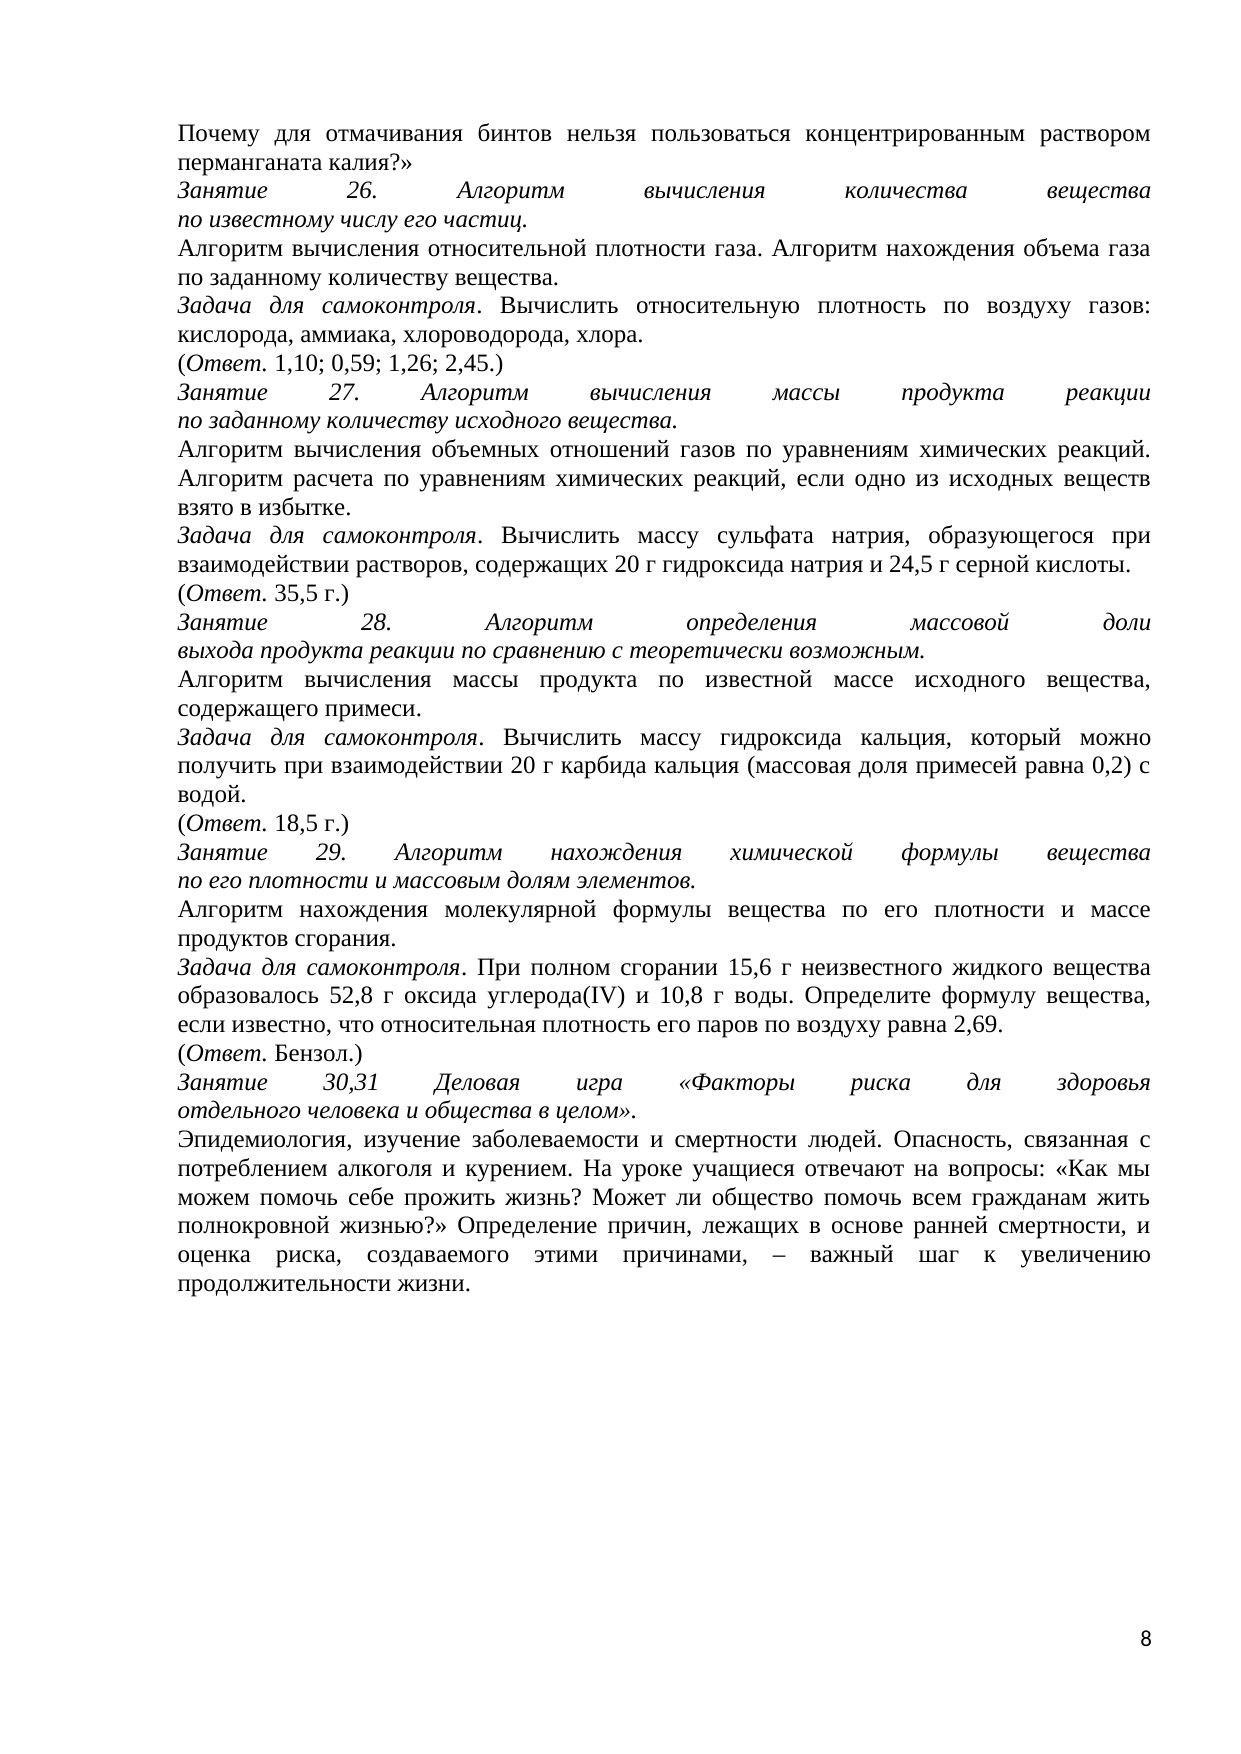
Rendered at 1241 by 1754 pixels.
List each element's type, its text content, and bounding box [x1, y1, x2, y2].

text Занятие 27. Алгоритм вычисления массы продукта реакции по заданному количеству исходного вещества. [177, 377, 1152, 434]
text Задача для самоконтроля. Вычислить массу сульфата натрия, образующегося при взаимодействии растворов, содержащих 20 г гидроксида натрия и 24,5 г серной кислоты. [177, 521, 1152, 578]
text Алгоритм вычисления относительной плотности газа. Алгоритм нахождения объема газа по заданному количеству вещества. [177, 233, 1152, 291]
text Эпидемиология, изучение заболеваемости и смертности людей. Опасность, связанная с потреблением алкоголя и курением. На уроке учащиеся отвечают на вопросы: «Как мы можем помочь себе прожить жизнь? Может ли общество помочь всем гражданам жить полнокровной жизнью?» Определение причин, лежащих в основе ранней смертности, и оценка риска, создаваемого этими причинами, – важный шаг к увеличению продолжительности жизни. [177, 1124, 1152, 1297]
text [177, 118, 1152, 176]
text Алгоритм вычисления массы продукта по известной массе исходного вещества, содержащего примеси. [177, 664, 1152, 722]
text Алгоритм нахождения молекулярной формулы вещества по его плотности и массе продуктов сгорания. [177, 894, 1152, 952]
text Задача для самоконтроля. Вычислить относительную плотность по воздуху газов: кислорода, аммиака, хлороводорода, хлора. [177, 291, 1152, 348]
text Занятие 26. Алгоритм вычисления количества вещества по известному числу его частиц. [177, 176, 1152, 233]
text Задача для самоконтроля. Вычислить массу гидроксида кальция, который можно получить при взаимодействии 20 г карбида кальция (массовая доля примесей равна 0,2) с водой. [177, 722, 1152, 808]
text (Ответ. Бензол.) [177, 1038, 1152, 1067]
text (Ответ. 1,10; 0,59; 1,26; 2,45.) [177, 348, 1152, 377]
text Задача для самоконтроля. При полном сгорании 15,6 г неизвестного жидкого вещества образовалось 52,8 г оксида углерода(IV) и 10,8 г воды. Определите формулу вещества, если известно, что относительная плотность его паров по воздуху равна 2,69. [177, 952, 1152, 1038]
text Алгоритм вычисления объемных отношений газов по уравнениям химических реакций. Алгоритм расчета по уравнениям химических реакций, если одно из исходных веществ взято в избытке. [177, 434, 1152, 521]
text (Ответ. 18,5 г.) [177, 808, 1152, 837]
text Занятие 30,31 Деловая игра «Факторы риска для здоровья отдельного человека и общества в целом». [177, 1067, 1152, 1124]
text Занятие 29. Алгоритм нахождения химической формулы вещества по его плотности и массовым долям элементов. [177, 837, 1152, 894]
text (Ответ. 35,5 г.) [177, 578, 1152, 607]
text Занятие 28. Алгоритм определения массовой доли выхода продукта реакции по сравнению с теоретически возможным. [177, 607, 1152, 664]
